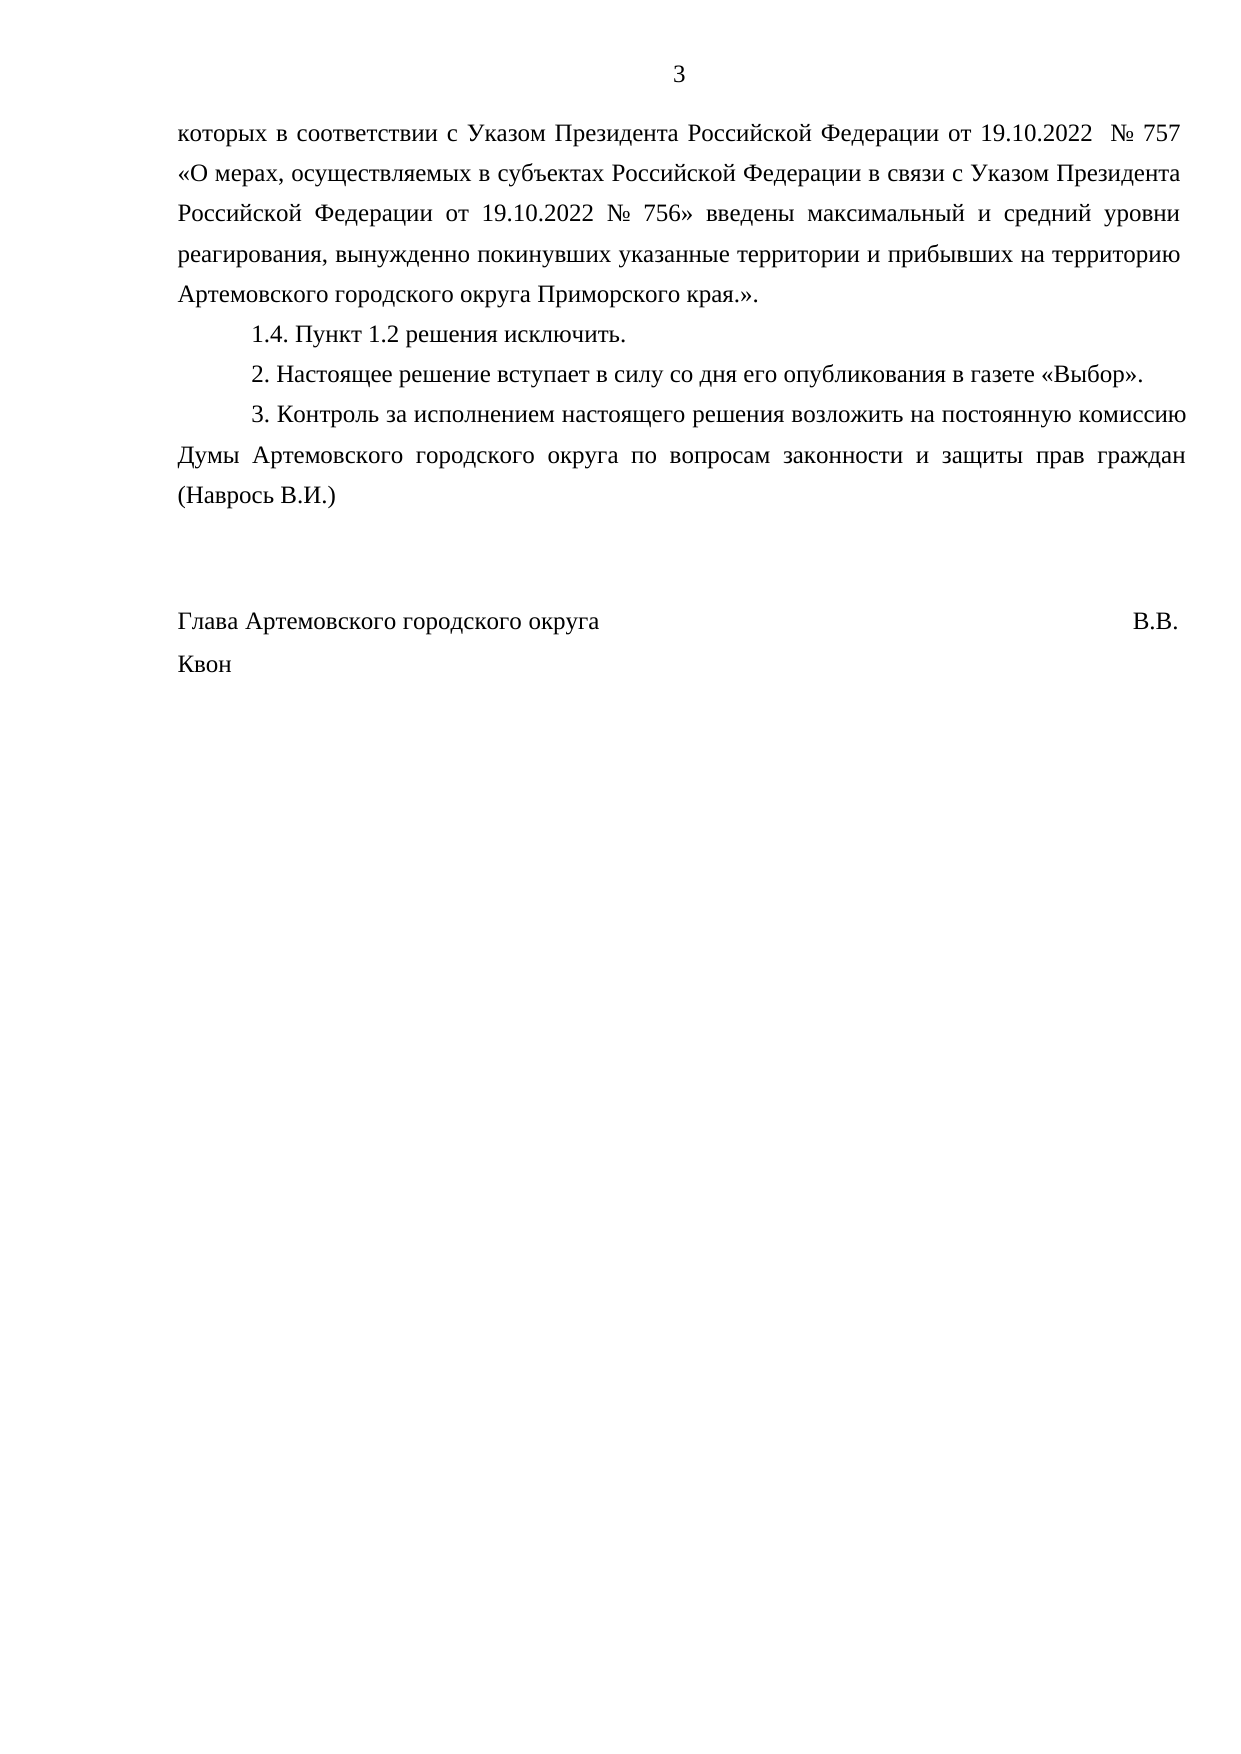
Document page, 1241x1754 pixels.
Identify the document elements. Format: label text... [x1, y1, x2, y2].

text 3. Контроль за исполнением настоящего решения возложить на постоянную комиссию Думы Артемовского городского округа по вопросам законности и защиты прав граждан (Наврось В.И.) [177, 399, 1187, 509]
text 2. Настоящее решение вступает в силу со дня его опубликования в газете «Выбор». [177, 359, 1187, 388]
text Глава Артемовского городского округа В.В. Квон [177, 606, 1181, 678]
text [177, 118, 1181, 308]
text 1.4. Пункт 1.2 решения исключить. [177, 319, 1181, 348]
